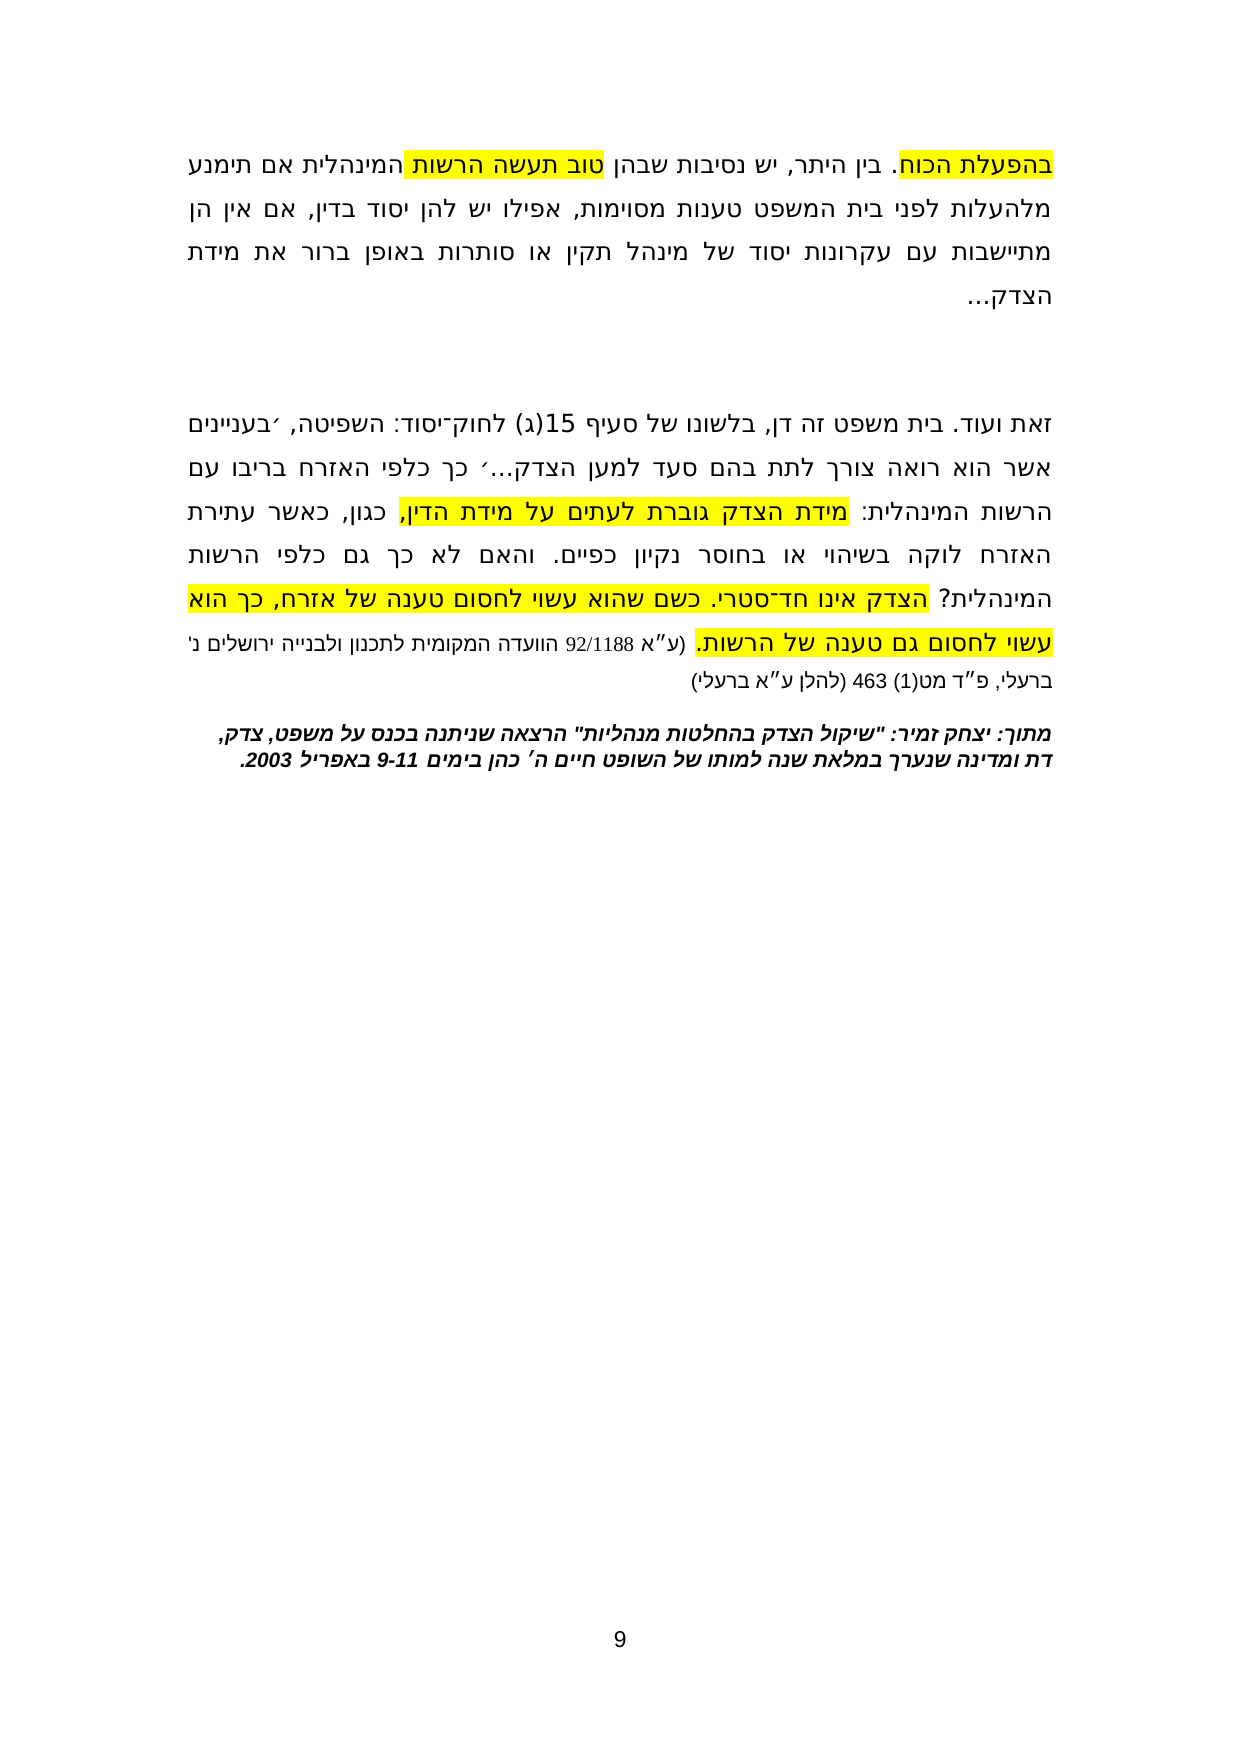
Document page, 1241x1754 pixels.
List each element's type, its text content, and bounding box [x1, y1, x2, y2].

text זאת ועוד. בית משפט זה דן, בלשונו של סעיף 15(ג) לחוק־יסוד׃ השפיטה, ׳בעניינים אשר הוא רואה צורך לתת בהם סעד למען הצדק...׳ כך כלפי האזרח בריבו עם הרשות המינהלית׃ מידת הצדק גוברת לעתים על מידת הדין, כגון, כאשר עתירת האזרח לוקה בשיהוי או בחוסר נקיון כפיים. והאם לא כך גם כלפי הרשות המינהלית? הצדק אינו חד־סטרי. כשם שהוא עשוי לחסום טענה של אזרח, כך הוא עשוי לחסום גם טענה של הרשות. (ע״א 92/1188 הוועדה המקומית לתכנון ולבנייה ירושלים נ' ברעלי, פ״ד מט(1) 463 (להלן׃ ע״א ברעלי) [187, 409, 1053, 693]
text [187, 150, 1053, 310]
text מתוך: יצחק זמיר: "שיקול הצדק בהחלטות מנהליות" הרצאה שניתנה בכנס על משפט, צדק, דת ומדינה שנערך במלאת שנה למותו של השופט חיים ה׳ כהן בימים 9-11 באפריל 2003. [187, 722, 1053, 772]
